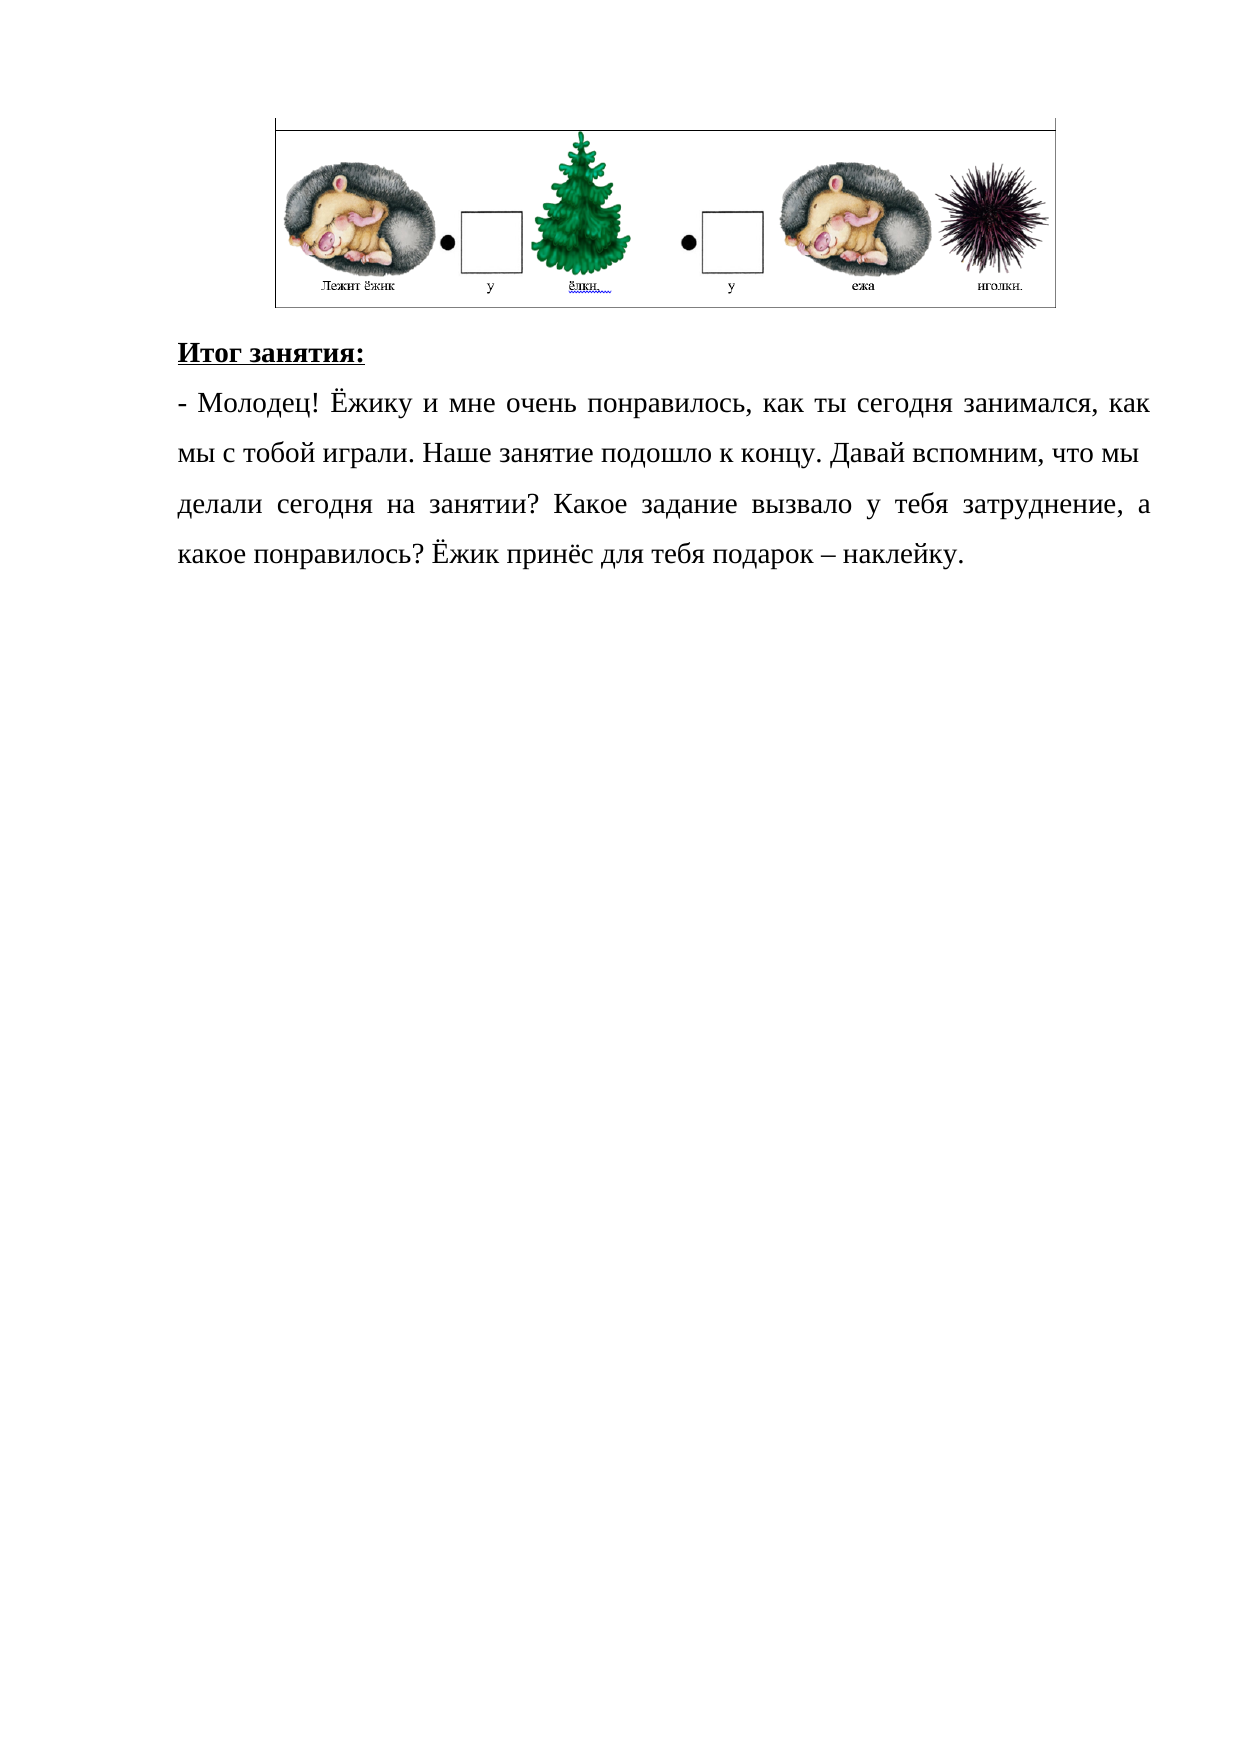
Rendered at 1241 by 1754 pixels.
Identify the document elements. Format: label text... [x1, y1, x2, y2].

text - Молодец! Ёжику и мне очень понравилось, как ты сегодня занимался, как мы с тобой играли. Наше занятие подошло к концу. Давай вспомним, что мы делали сегодня на занятии? Какое задание вызвало у тебя затруднение, а какое понравилось? Ёжик принёс для тебя подарок – наклейку. [177, 385, 1152, 569]
text Итог занятия: [177, 335, 1152, 368]
picture [258, 118, 1071, 321]
